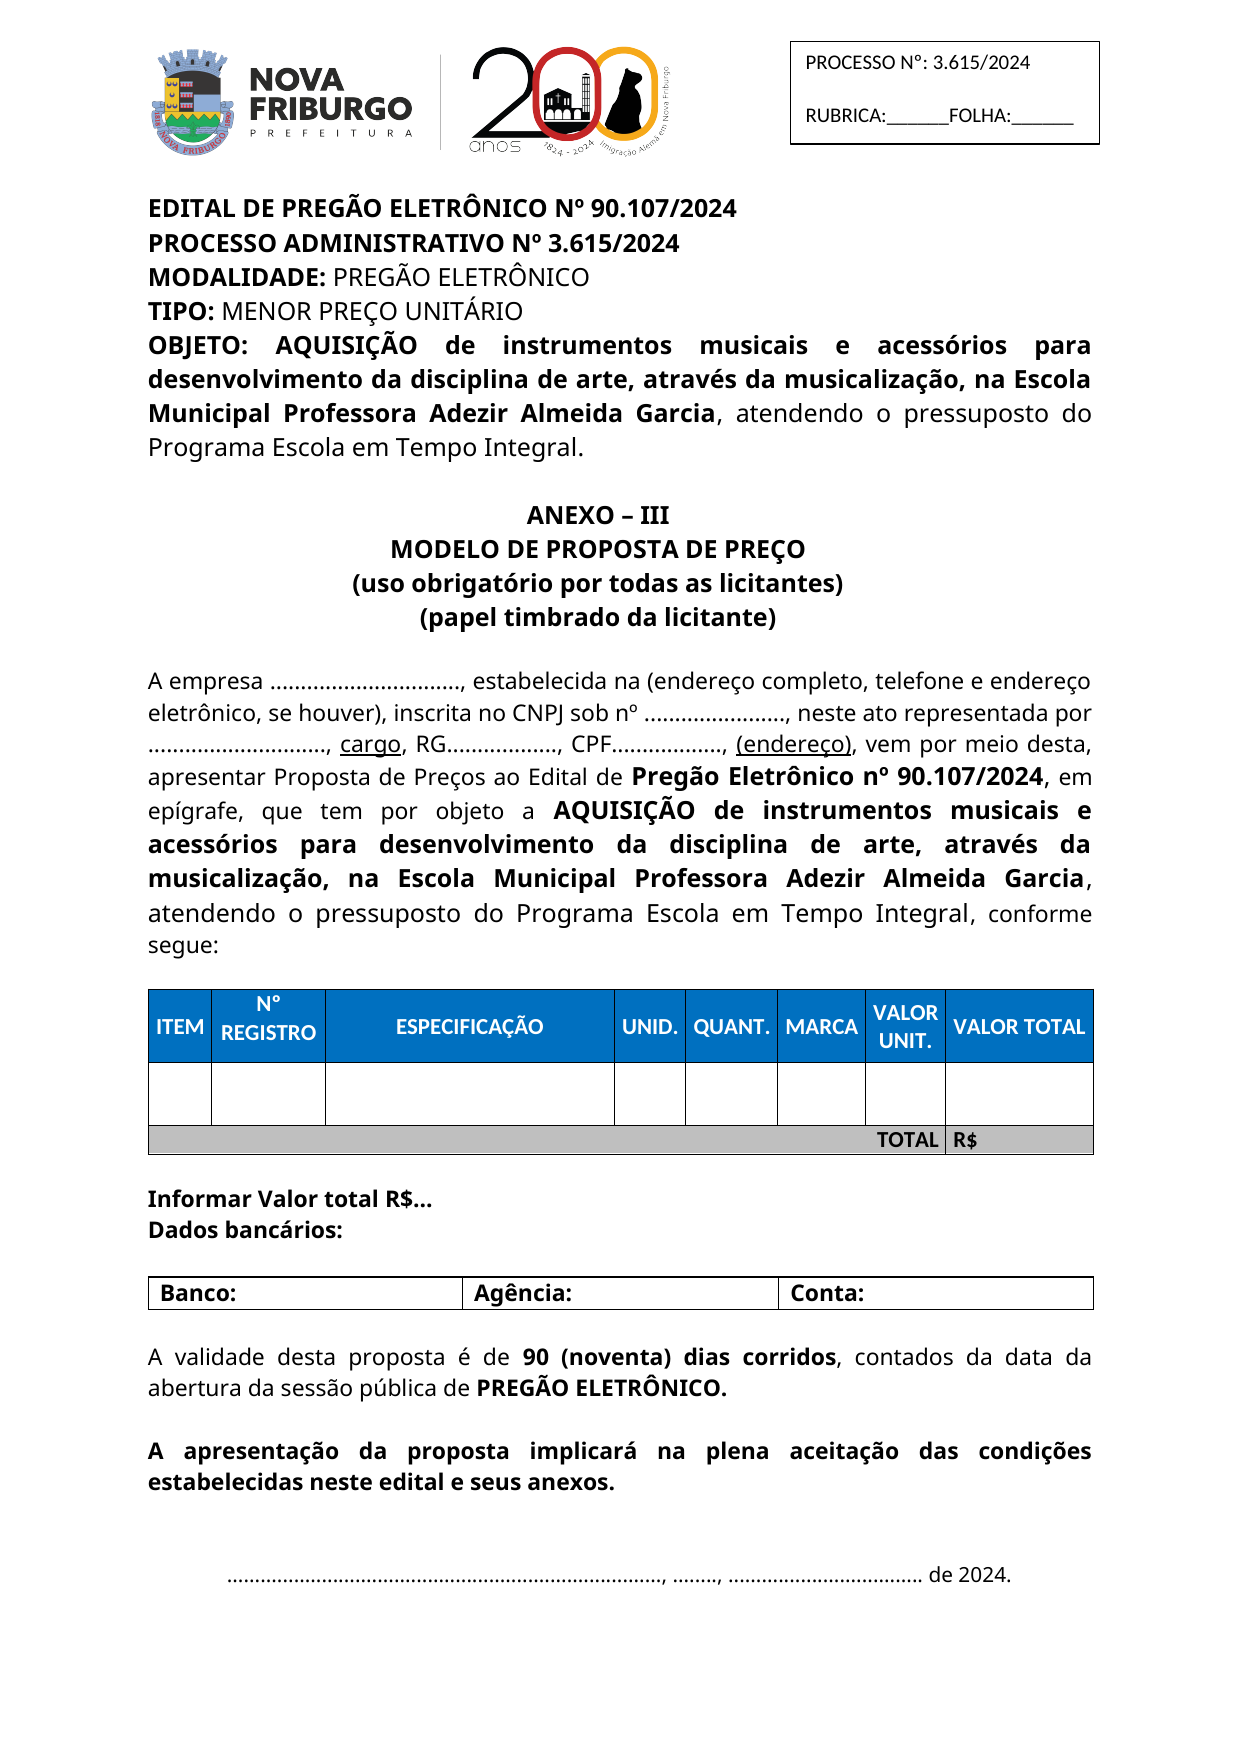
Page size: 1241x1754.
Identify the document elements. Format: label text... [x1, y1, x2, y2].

text MODALIDADE: PREGÃO ELETRÔNICO [148, 259, 1092, 293]
table_header VALOR UNIT. [866, 990, 945, 1062]
text Dados bancários: [148, 1214, 1092, 1245]
text A validade desta proposta é de 90 (noventa) dias corridos, contados da data da abertura da sessão pública de PREGÃO ELETRÔNICO. [148, 1341, 1092, 1403]
table_cell TOTAL [149, 1126, 945, 1153]
text A apresentação da proposta implicará na plena aceitação das condições estabelecidas neste edital e seus anexos. [148, 1435, 1092, 1497]
table_cell [326, 1063, 614, 1124]
table_header Agência: [463, 1278, 778, 1309]
list A empresa ..............................., estabelecida na (endereço completo, telefone e endereço eletrônico, se houver), inscrita no CNPJ sob nº ......................., neste ato representada por ............................., cargo, RG.................., CPF.................., (endereço), vem por meio desta, apresentar Proposta de Preços ao Edital de Pregão Eletrônico nº 90.107/2024, em epígrafe, que tem por objeto a AQUISIÇÃO de instrumentos musicais e acessórios para desenvolvimento da disciplina de arte, através da musicalização, na Escola Municipal Professora Adezir Almeida Garcia, atendendo o pressuposto do Programa Escola em Tempo Integral, conforme segue: [148, 665, 1092, 961]
table_header ITEM [149, 990, 211, 1062]
table_cell [866, 1063, 945, 1124]
text TIPO: MENOR PREÇO UNITÁRIO [148, 293, 1092, 327]
text OBJETO: AQUISIÇÃO de instrumentos musicais e acessórios para desenvolvimento da disciplina de arte, através da musicalização, na Escola Municipal Professora Adezir Almeida Garcia, atendendo o pressuposto do Programa Escola em Tempo Integral. [148, 327, 1092, 464]
text (papel timbrado da licitante) [103, 600, 1092, 634]
table_header UNID. [615, 990, 685, 1062]
text .............................................................................., ........, ................................... de 2024. [148, 1560, 1092, 1589]
text Modelo de proposta DE PREÇO [103, 532, 1092, 566]
table_header Banco: [149, 1278, 462, 1309]
text Informar Valor total R$... [148, 1183, 1092, 1214]
table_cell [778, 1063, 865, 1124]
table_header Nº REGISTRO [212, 990, 325, 1062]
table_cell [946, 1063, 1093, 1124]
table_cell [212, 1063, 325, 1124]
table_header VALOR TOTAL [946, 990, 1093, 1062]
table_cell [615, 1063, 685, 1124]
text EDITAL DE PREGÃO ELETRÔNICO Nº 90.107/2024 [148, 191, 1092, 225]
table_header ESPECIFICAÇÃO [326, 990, 614, 1062]
text (uso obrigatório por todas as licitantes) [103, 566, 1092, 600]
text PROCESSO ADMINISTRATIVO Nº 3.615/2024 [148, 225, 1092, 259]
table_cell [149, 1063, 211, 1124]
table_cell R$ [946, 1126, 1093, 1153]
table_cell [686, 1063, 777, 1124]
table_header QUANT. [686, 990, 777, 1062]
picture [124, 14, 702, 185]
table_header Conta: [779, 1278, 1093, 1309]
text ANEXO – III [103, 498, 1092, 532]
table_header MARCA [778, 990, 865, 1062]
